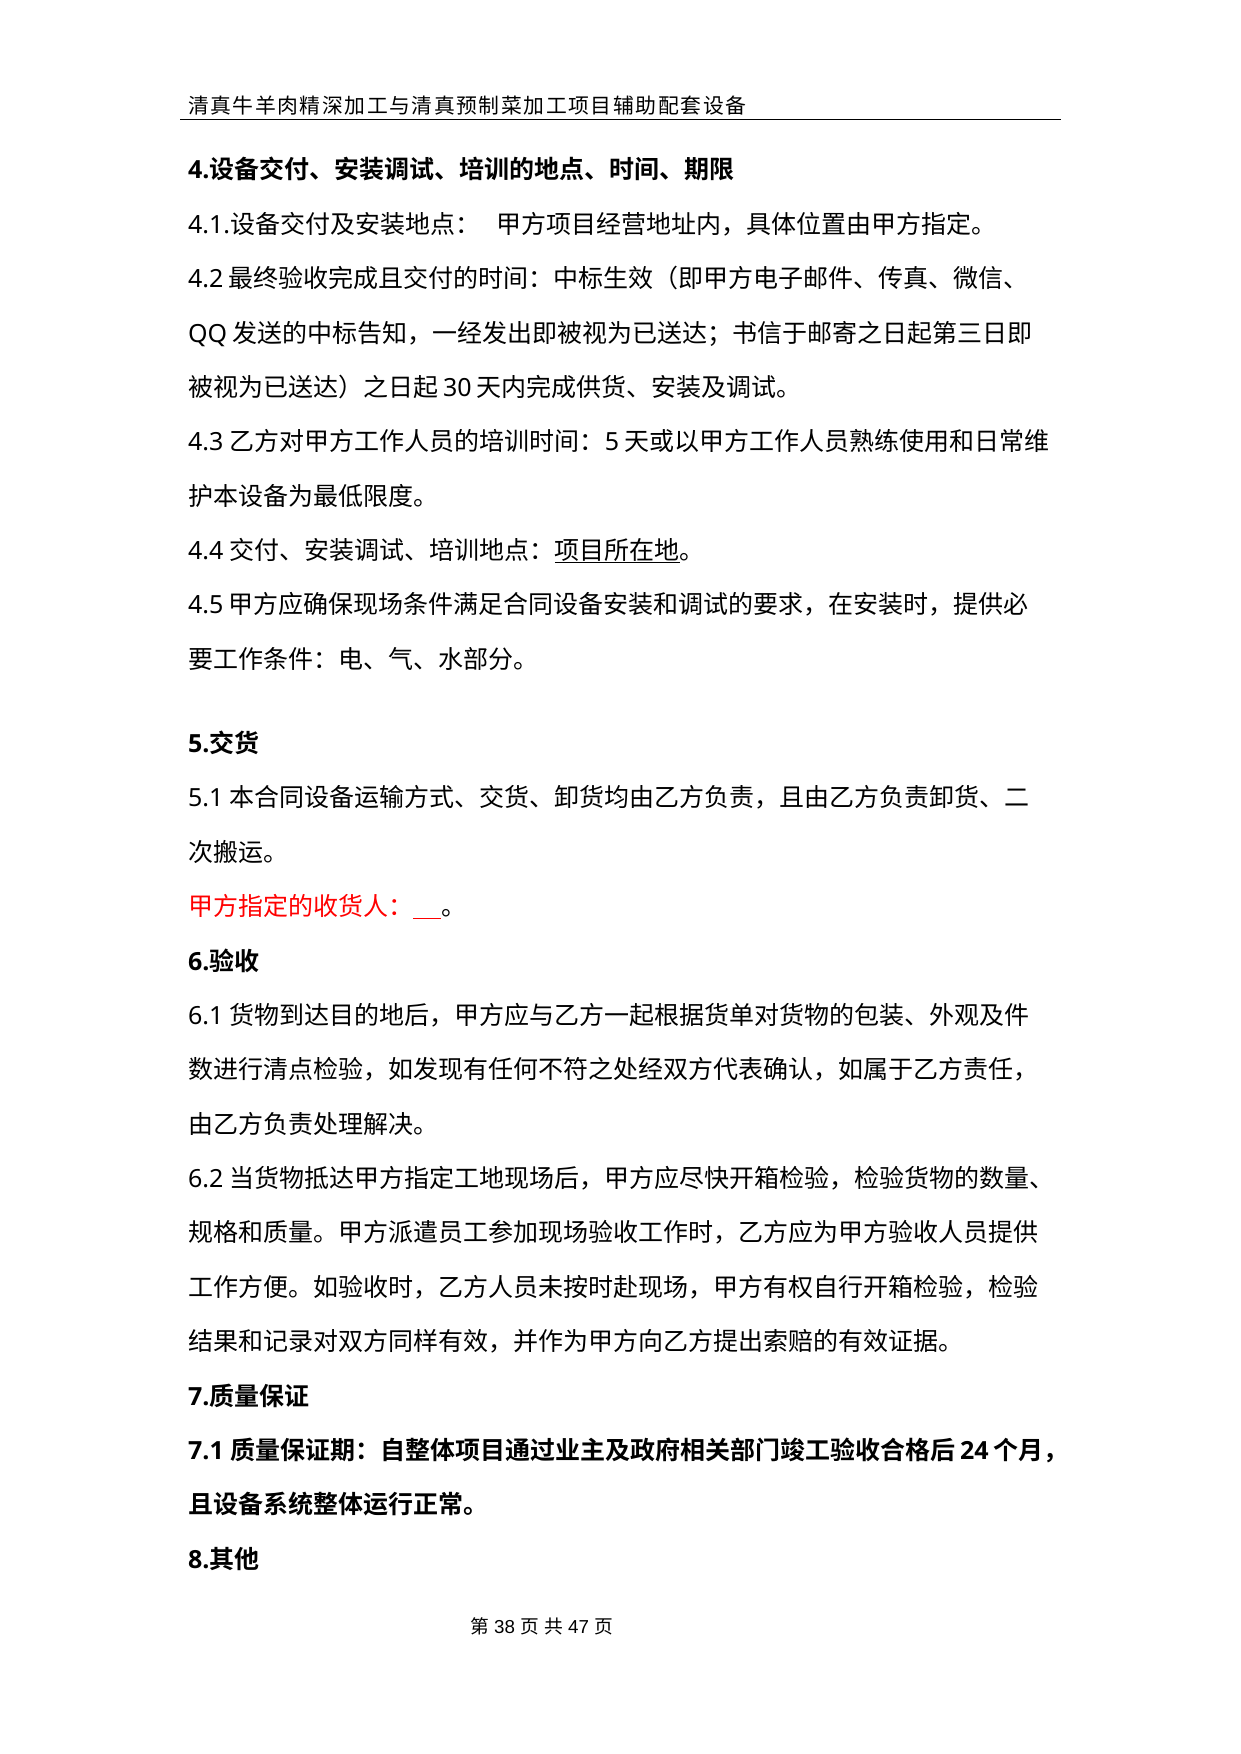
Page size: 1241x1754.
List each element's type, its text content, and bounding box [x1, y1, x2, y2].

text 5.交货 [188, 723, 1052, 760]
text 6.1 货物到达目的地后，甲方应与乙方一起根据货单对货物的包装、外观及件数进行清点检验，如发现有任何不符之处经双方代表确认，如属于乙方责任，由乙方负责处理解决。 [188, 995, 1052, 1140]
text 6.验收 [188, 941, 1052, 977]
text 4.3 乙方对甲方工作人员的培训时间：5天或以甲方工作人员熟练使用和日常维护本设备为最低限度。 [188, 422, 1052, 512]
text 7.质量保证 [188, 1376, 1052, 1412]
text 5.1 本合同设备运输方式、交货、卸货均由乙方负责，且由乙方负责卸货、二次搬运。 [188, 778, 1052, 868]
text 4.设备交付、安装调试、培训的地点、时间、期限 [188, 150, 1052, 186]
text 6.2 当货物抵达甲方指定工地现场后，甲方应尽快开箱检验，检验货物的数量、规格和质量。甲方派遣员工参加现场验收工作时，乙方应为甲方验收人员提供工作方便。如验收时，乙方人员未按时赴现场，甲方有权自行开箱检验，检验结果和记录对双方同样有效，并作为甲方向乙方提出索赔的有效证据。 [188, 1158, 1052, 1358]
text 甲方指定的收货人： 。 [188, 887, 1052, 923]
text 4.1.设备交付及安装地点： 甲方项目经营地址内，具体位置由甲方指定。 [188, 204, 1052, 241]
text 8.其他 [188, 1539, 1052, 1575]
text 4.2最终验收完成且交付的时间：中标生效（即甲方电子邮件、传真、微信、QQ发送的中标告知，一经发出即被视为已送达；书信于邮寄之日起第三日即被视为已送达）之日起30天内完成供货、安装及调试。 [188, 259, 1052, 404]
text 4.4 交付、安装调试、培训地点：项目所在地。 [188, 531, 1052, 567]
text 7.1 质量保证期：自整体项目通过业主及政府相关部门竣工验收合格后24个月，且设备系统整体运行正常。 [188, 1430, 1052, 1521]
text 4.5甲方应确保现场条件满足合同设备安装和调试的要求，在安装时，提供必要工作条件：电、气、水部分。 [188, 585, 1052, 676]
